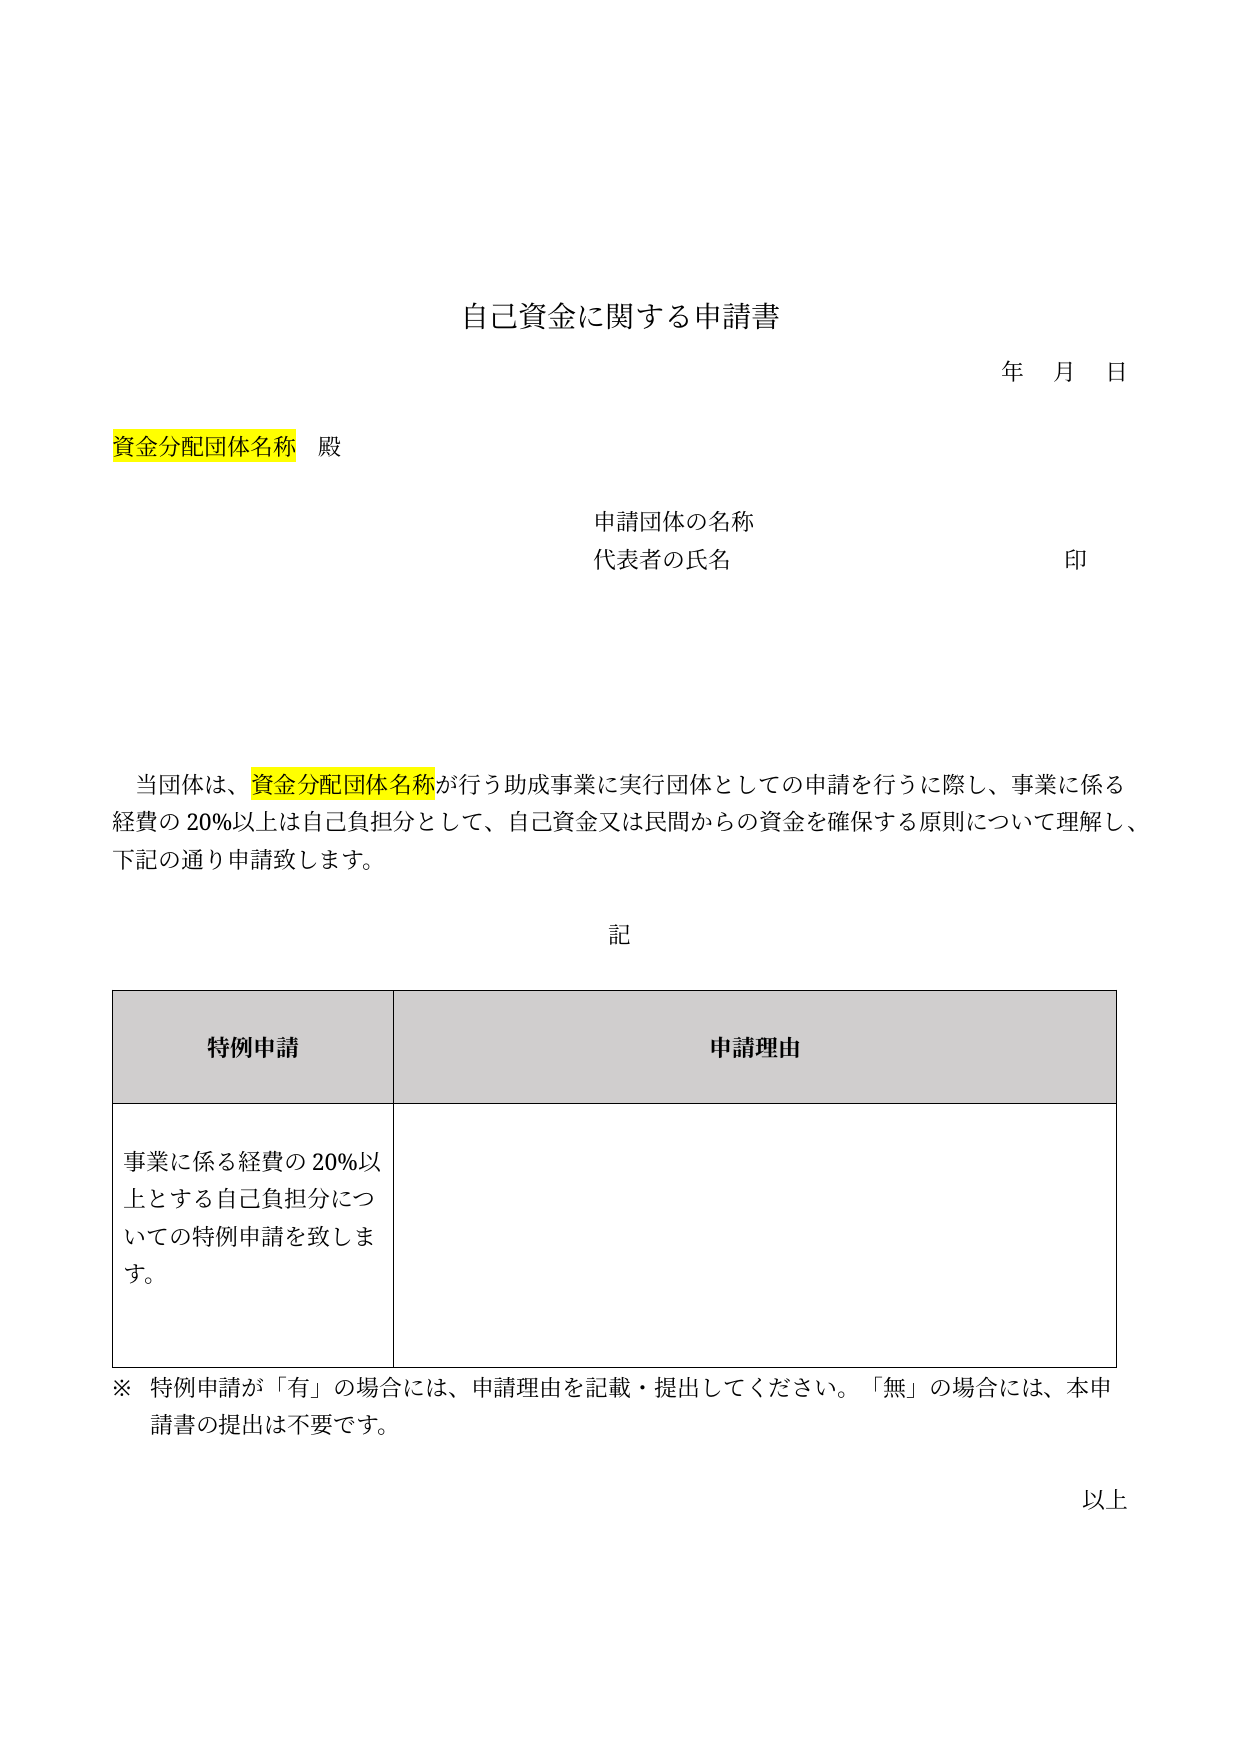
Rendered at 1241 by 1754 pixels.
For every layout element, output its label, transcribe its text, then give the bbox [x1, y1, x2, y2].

list 特例申請が「有」の場合には、申請理由を記載・提出してください。「無」の場合には、本申請書の提出は不要です。 [112, 1368, 1128, 1443]
text 自己資金に関する申請書 [112, 277, 1128, 352]
table_cell [394, 1104, 1116, 1367]
table_cell 事業に係る経費の20%以上とする自己負担分についての特例申請を致します。 [113, 1104, 393, 1367]
text 代表者の氏名 印 [112, 539, 1128, 577]
text 年 月 日 [287, 352, 1128, 389]
table_header 申請理由 [394, 991, 1116, 1103]
text 以上 [112, 1480, 1128, 1518]
text 申請団体の名称 [112, 502, 1128, 539]
text 当団体は、資金分配団体名称が行う助成事業に実行団体としての申請を行うに際し、事業に係る経費の20%以上は自己負担分として、自己資金又は民間からの資金を確保する原則について理解し、下記の通り申請致します。 [112, 764, 1128, 877]
text 資金分配団体名称 殿 [112, 427, 1128, 464]
text 記 [112, 914, 1128, 952]
table_header 特例申請 [113, 991, 393, 1103]
